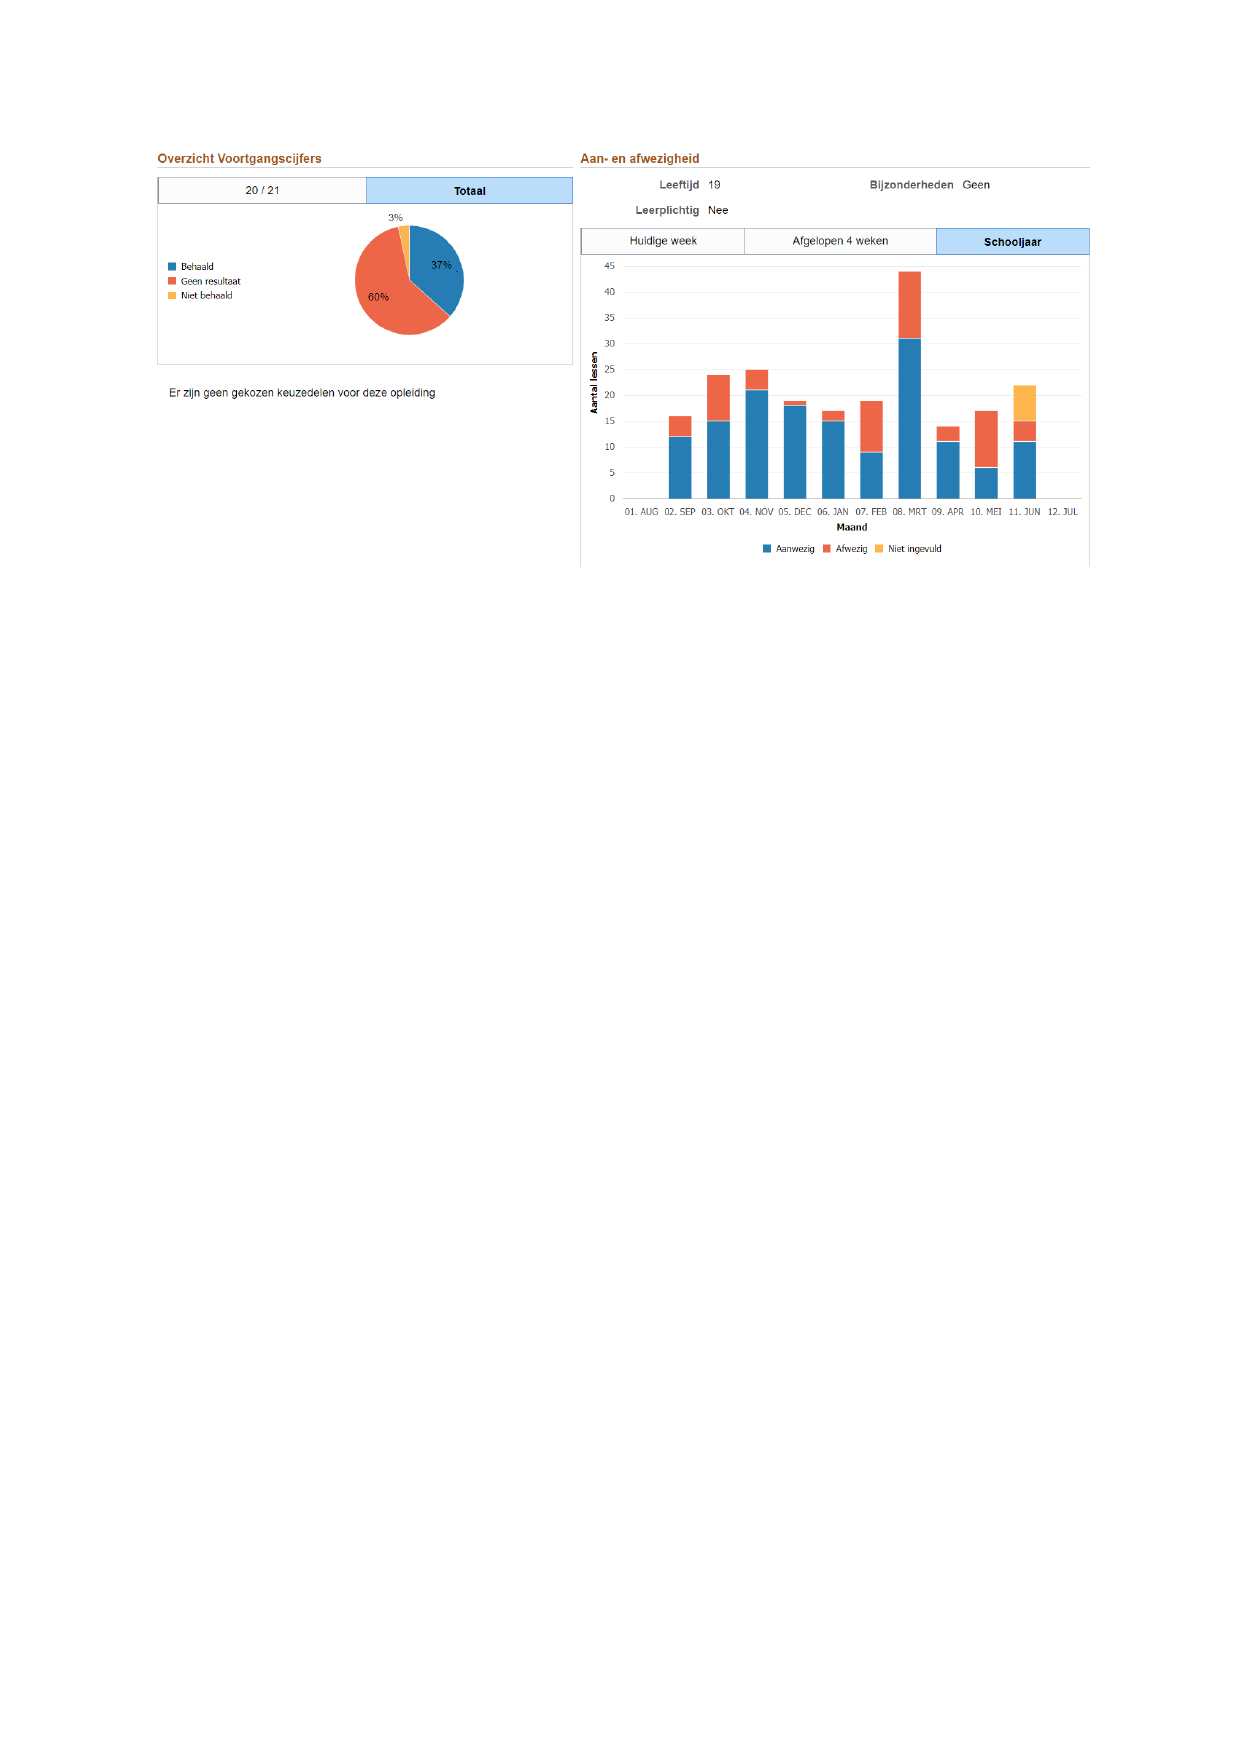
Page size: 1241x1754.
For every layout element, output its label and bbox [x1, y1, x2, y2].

picture [150, 150, 1091, 567]
